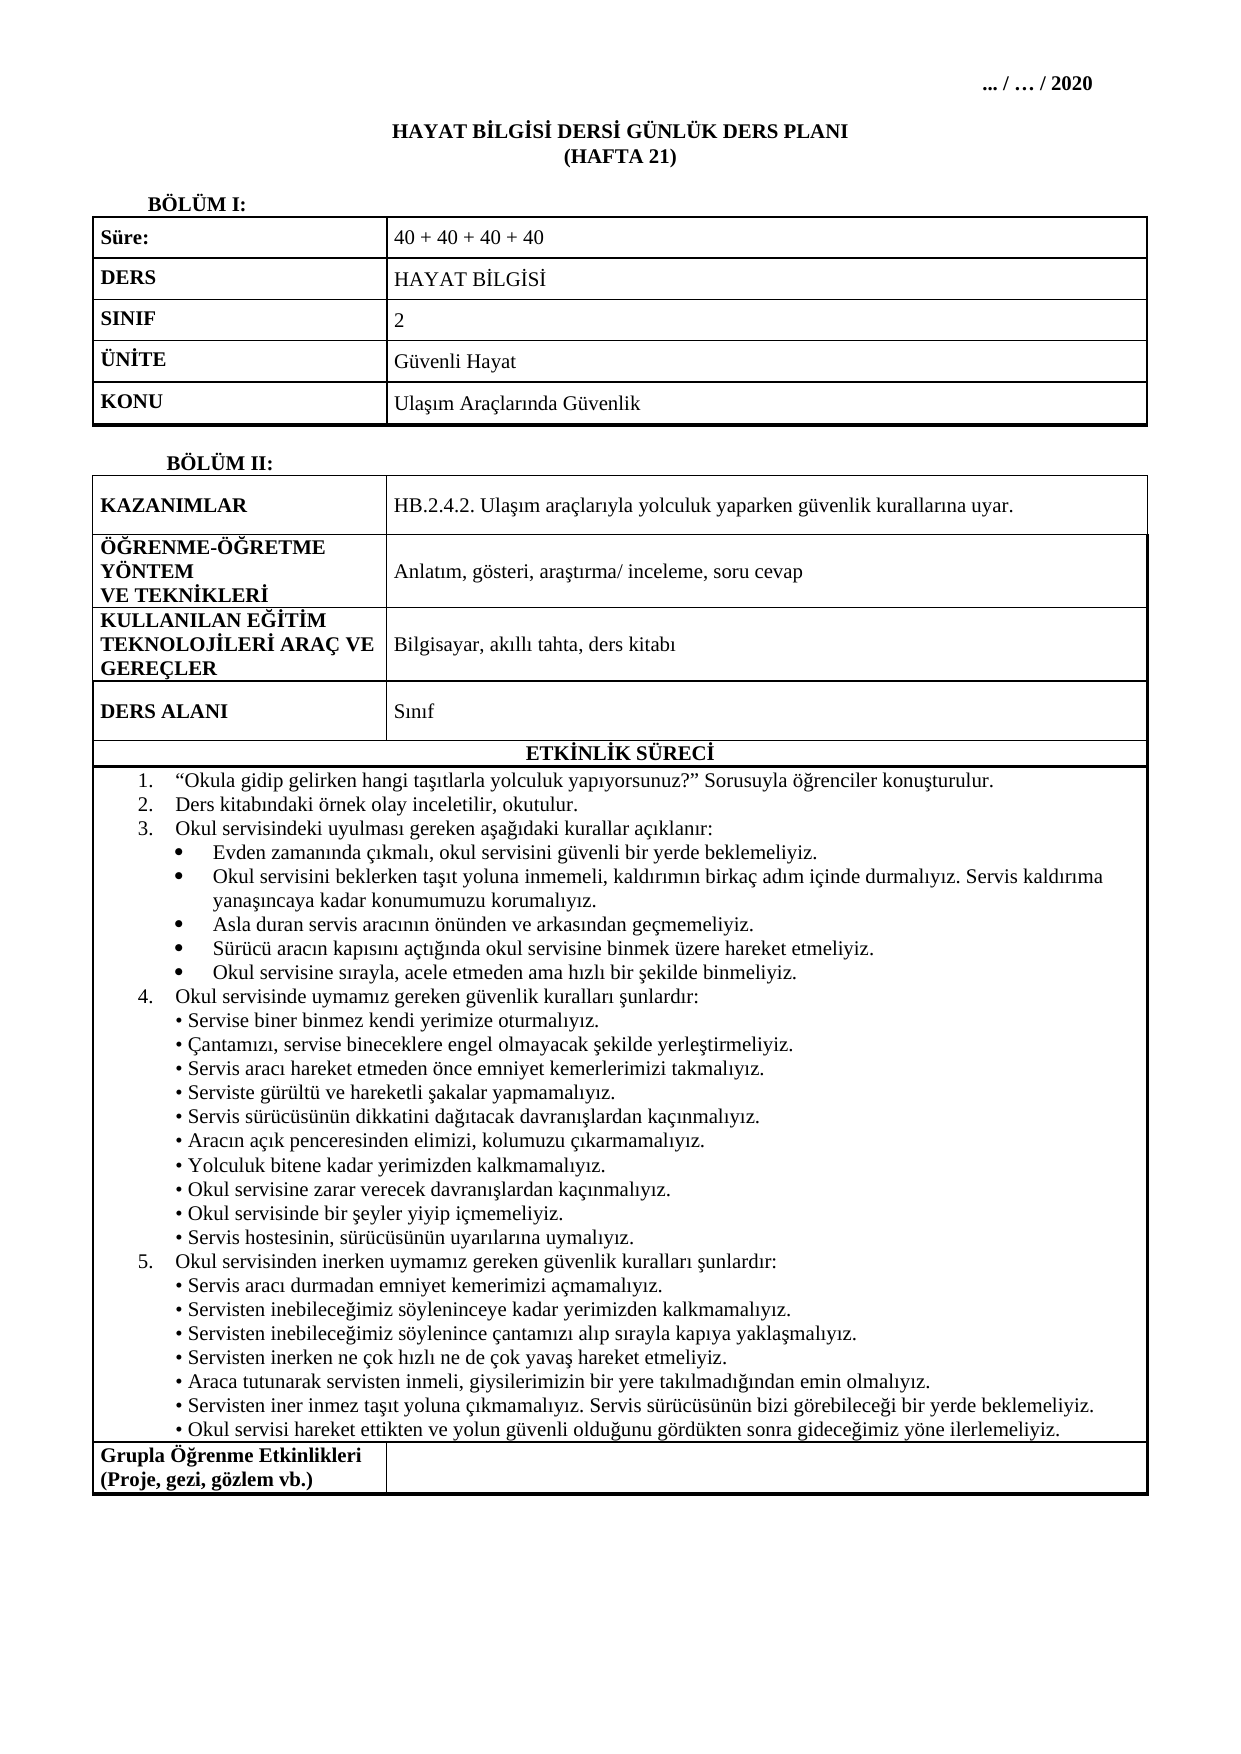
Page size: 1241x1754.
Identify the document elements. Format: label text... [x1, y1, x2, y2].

table_cell Güvenli Hayat [388, 341, 1146, 381]
table_header HB.2.4.2. Ulaşım araçlarıyla yolculuk yaparken güvenlik kurallarına uyar. [387, 476, 1147, 534]
table_cell Anlatım, gösteri, araştırma/ inceleme, soru cevap [387, 535, 1146, 607]
table_cell ETKİNLİK SÜRECİ [94, 741, 1146, 765]
table_cell ÜNİTE [94, 341, 386, 381]
table_cell DERS ALANI [94, 682, 386, 740]
table_cell HAYAT BİLGİSİ [388, 259, 1146, 298]
text BÖLÜM I: [148, 192, 1092, 216]
table_cell KULLANILAN EĞİTİM TEKNOLOJİLERİ ARAÇ VE GEREÇLER [93, 608, 386, 680]
table_cell 2 [388, 300, 1146, 340]
table_cell [387, 1443, 1146, 1491]
table_header Süre: [94, 218, 386, 257]
table_cell ÖĞRENME-ÖĞRETME YÖNTEM VE TEKNİKLERİ [93, 535, 386, 607]
text HAYAT BİLGİSİ DERSİ GÜNLÜK DERS PLANI [148, 119, 1092, 143]
text ... / … / 2020 [148, 71, 1092, 95]
table_cell SINIF [94, 300, 386, 340]
table_cell Sınıf [387, 682, 1146, 740]
table_cell Ulaşım Araçlarında Güvenlik [388, 383, 1146, 422]
text BÖLÜM II: [148, 451, 1092, 475]
table_header KAZANIMLAR [93, 476, 386, 534]
table_cell DERS [94, 259, 386, 298]
table_header 40 + 40 + 40 + 40 [388, 218, 1146, 257]
table_cell KONU [94, 383, 386, 422]
table_cell “Okula gidip gelirken hangi taşıtlarla yolculuk yapıyorsunuz?” Sorusuyla öğrenciler konuşturulur. Ders kitabındaki örnek olay inceletilir, okutulur. Okul servisindeki uyulması gereken aşağıdaki kurallar açıklanır: Evden zamanında çıkmalı, okul servisini güvenli bir yerde beklemeliyiz. Okul servisini beklerken taşıt yoluna inmemeli, kaldırımın birkaç adım içinde durmalıyız. Servis kaldırıma yanaşıncaya kadar konumumuzu korumalıyız. Asla duran servis aracının önünden ve arkasından geçmemeliyiz. Sürücü aracın kapısını açtığında okul servisine binmek üzere hareket etmeliyiz. Okul servisine sırayla, acele etmeden ama hızlı bir şekilde binmeliyiz. Okul servisinde uymamız gereken güvenlik kuralları şunlardır: • Servise biner binmez kendi yerimize oturmalıyız. • Çantamızı, servise bineceklere engel olmayacak şekilde yerleştirmeliyiz. • Servis aracı hareket etmeden önce emniyet kemerlerimizi takmalıyız. • Serviste gürültü ve hareketli şakalar yapmamalıyız. • Servis sürücüsünün dikkatini dağıtacak davranışlardan kaçınmalıyız. • Aracın açık penceresinden elimizi, kolumuzu çıkarmamalıyız. • Yolculuk bitene kadar yerimizden kalkmamalıyız. • Okul servisine zarar verecek davranışlardan kaçınmalıyız. • Okul servisinde bir şeyler yiyip içmemeliyiz. • Servis hostesinin, sürücüsünün uyarılarına uymalıyız. Okul servisinden inerken uymamız gereken güvenlik kuralları şunlardır: • Servis aracı durmadan emniyet kemerimizi açmamalıyız. • Servisten inebileceğimiz söyleninceye kadar yerimizden kalkmamalıyız. • Servisten inebileceğimiz söylenince çantamızı alıp sırayla kapıya yaklaşmalıyız. • Servisten inerken ne çok hızlı ne de çok yavaş hareket etmeliyiz. • Araca tutunarak servisten inmeli, giysilerimizin bir yere takılmadığından emin olmalıyız. • Servisten iner inmez taşıt yoluna çıkmamalıyız. Servis sürücüsünün bizi görebileceği bir yerde beklemeliyiz. • Okul servisi hareket ettikten ve yolun güvenli olduğunu gördükten sonra gideceğimiz yöne ilerlemeliyiz. [94, 768, 1146, 1441]
table_cell Bilgisayar, akıllı tahta, ders kitabı [387, 608, 1146, 680]
table_cell Grupla Öğrenme Etkinlikleri (Proje, gezi, gözlem vb.) [94, 1443, 386, 1491]
text (HAFTA 21) [148, 143, 1092, 168]
